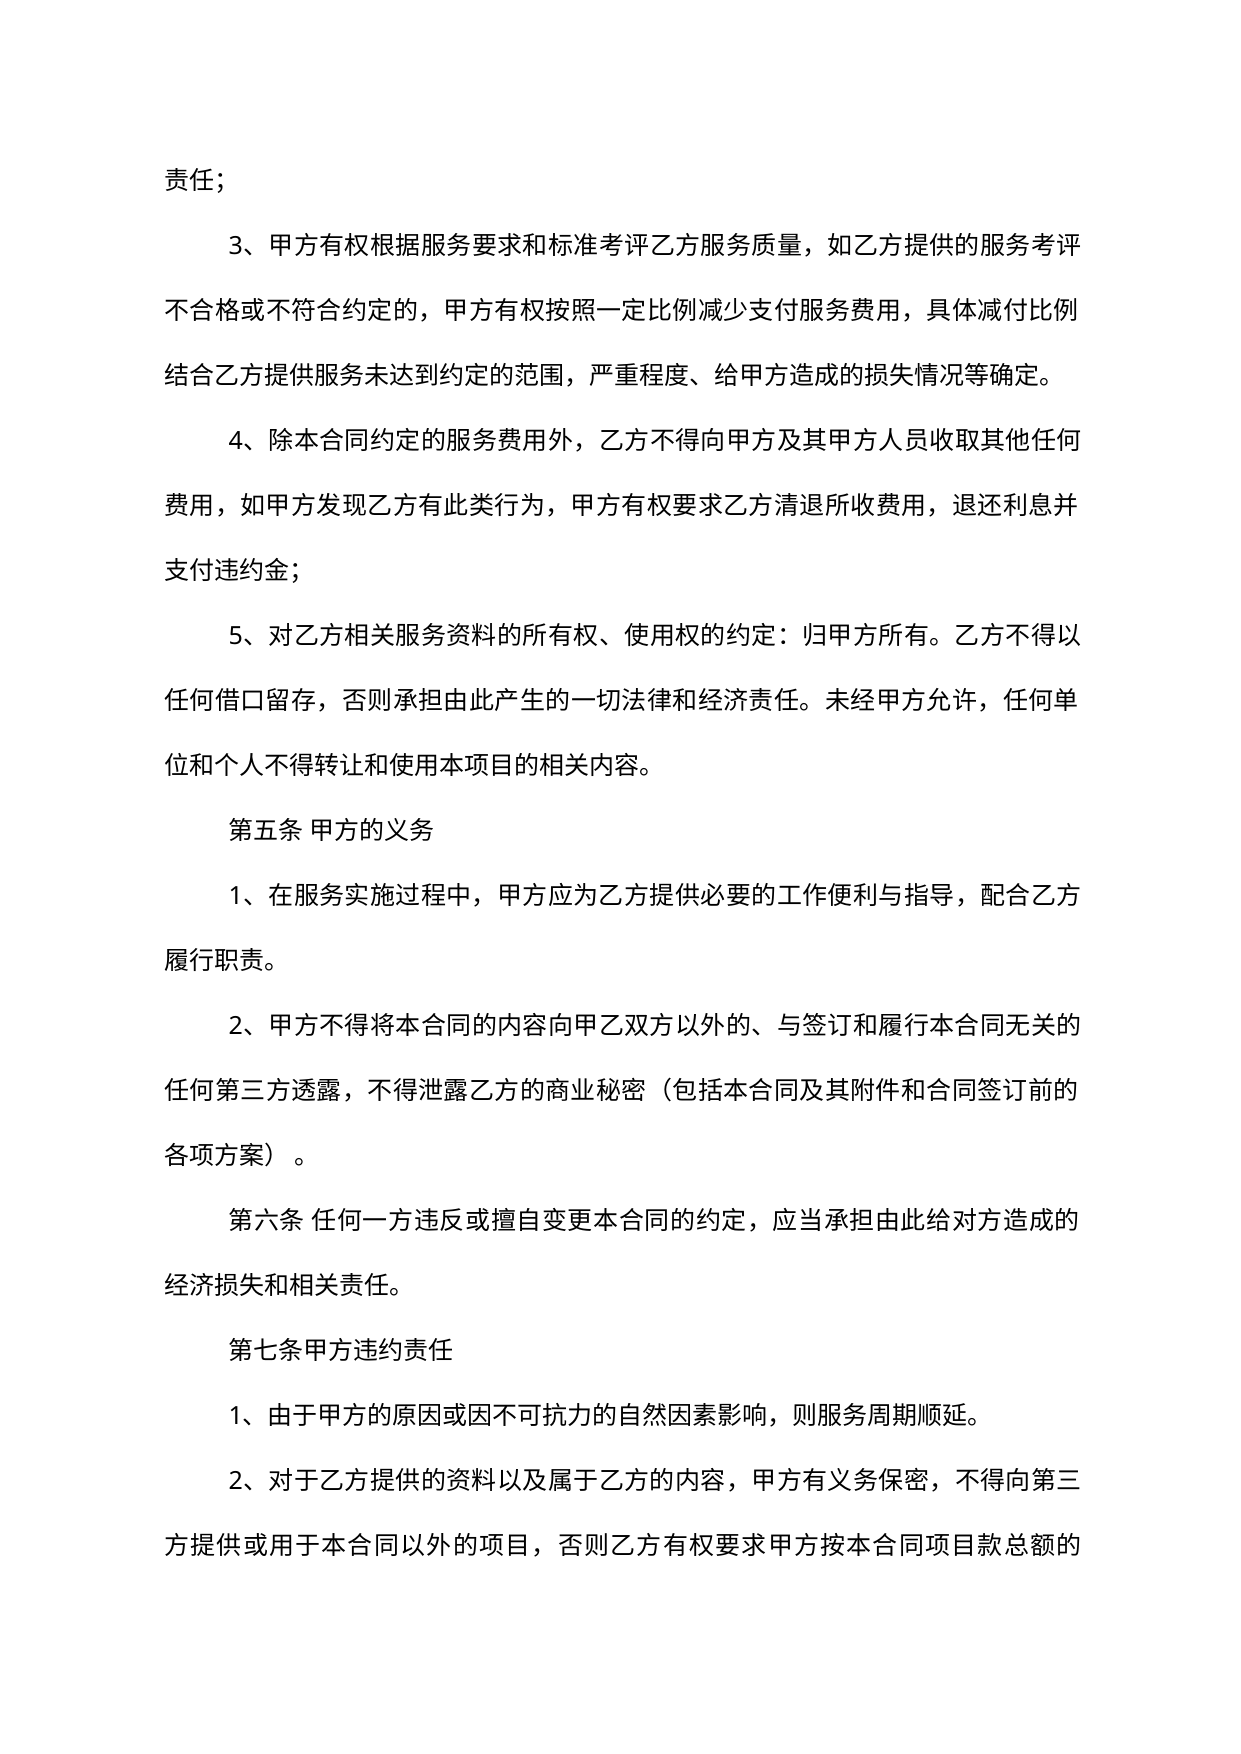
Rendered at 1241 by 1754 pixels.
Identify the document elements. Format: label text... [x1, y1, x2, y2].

text 1、由于甲方的原因或因不可抗力的自然因素影响，则服务周期顺延。 [164, 1381, 1082, 1446]
text 第六条 任何一方违反或擅自变更本合同的约定，应当承担由此给对方造成的经济损失和相关责任。 [164, 1186, 1082, 1316]
text 5、对乙方相关服务资料的所有权、使用权的约定：归甲方所有。乙方不得以任何借口留存，否则承担由此产生的一切法律和经济责任。未经甲方允许，任何单位和个人不得转让和使用本项目的相关内容。 [164, 601, 1082, 796]
text 1、在服务实施过程中，甲方应为乙方提供必要的工作便利与指导，配合乙方履行职责。 [164, 861, 1082, 991]
text 第七条甲方违约责任 [164, 1316, 1082, 1381]
text 第五条 甲方的义务 [164, 796, 1082, 861]
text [164, 1446, 1082, 1576]
text 3、甲方有权根据服务要求和标准考评乙方服务质量，如乙方提供的服务考评不合格或不符合约定的，甲方有权按照一定比例减少支付服务费用，具体减付比例结合乙方提供服务未达到约定的范围，严重程度、给甲方造成的损失情况等确定。 [164, 211, 1082, 406]
text 4、除本合同约定的服务费用外，乙方不得向甲方及其甲方人员收取其他任何费用，如甲方发现乙方有此类行为，甲方有权要求乙方清退所收费用，退还利息并支付违约金； [164, 406, 1082, 601]
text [164, 146, 1082, 211]
text 2、甲方不得将本合同的内容向甲乙双方以外的、与签订和履行本合同无关的任何第三方透露，不得泄露乙方的商业秘密（包括本合同及其附件和合同签订前的各项方案） 。 [164, 991, 1082, 1186]
